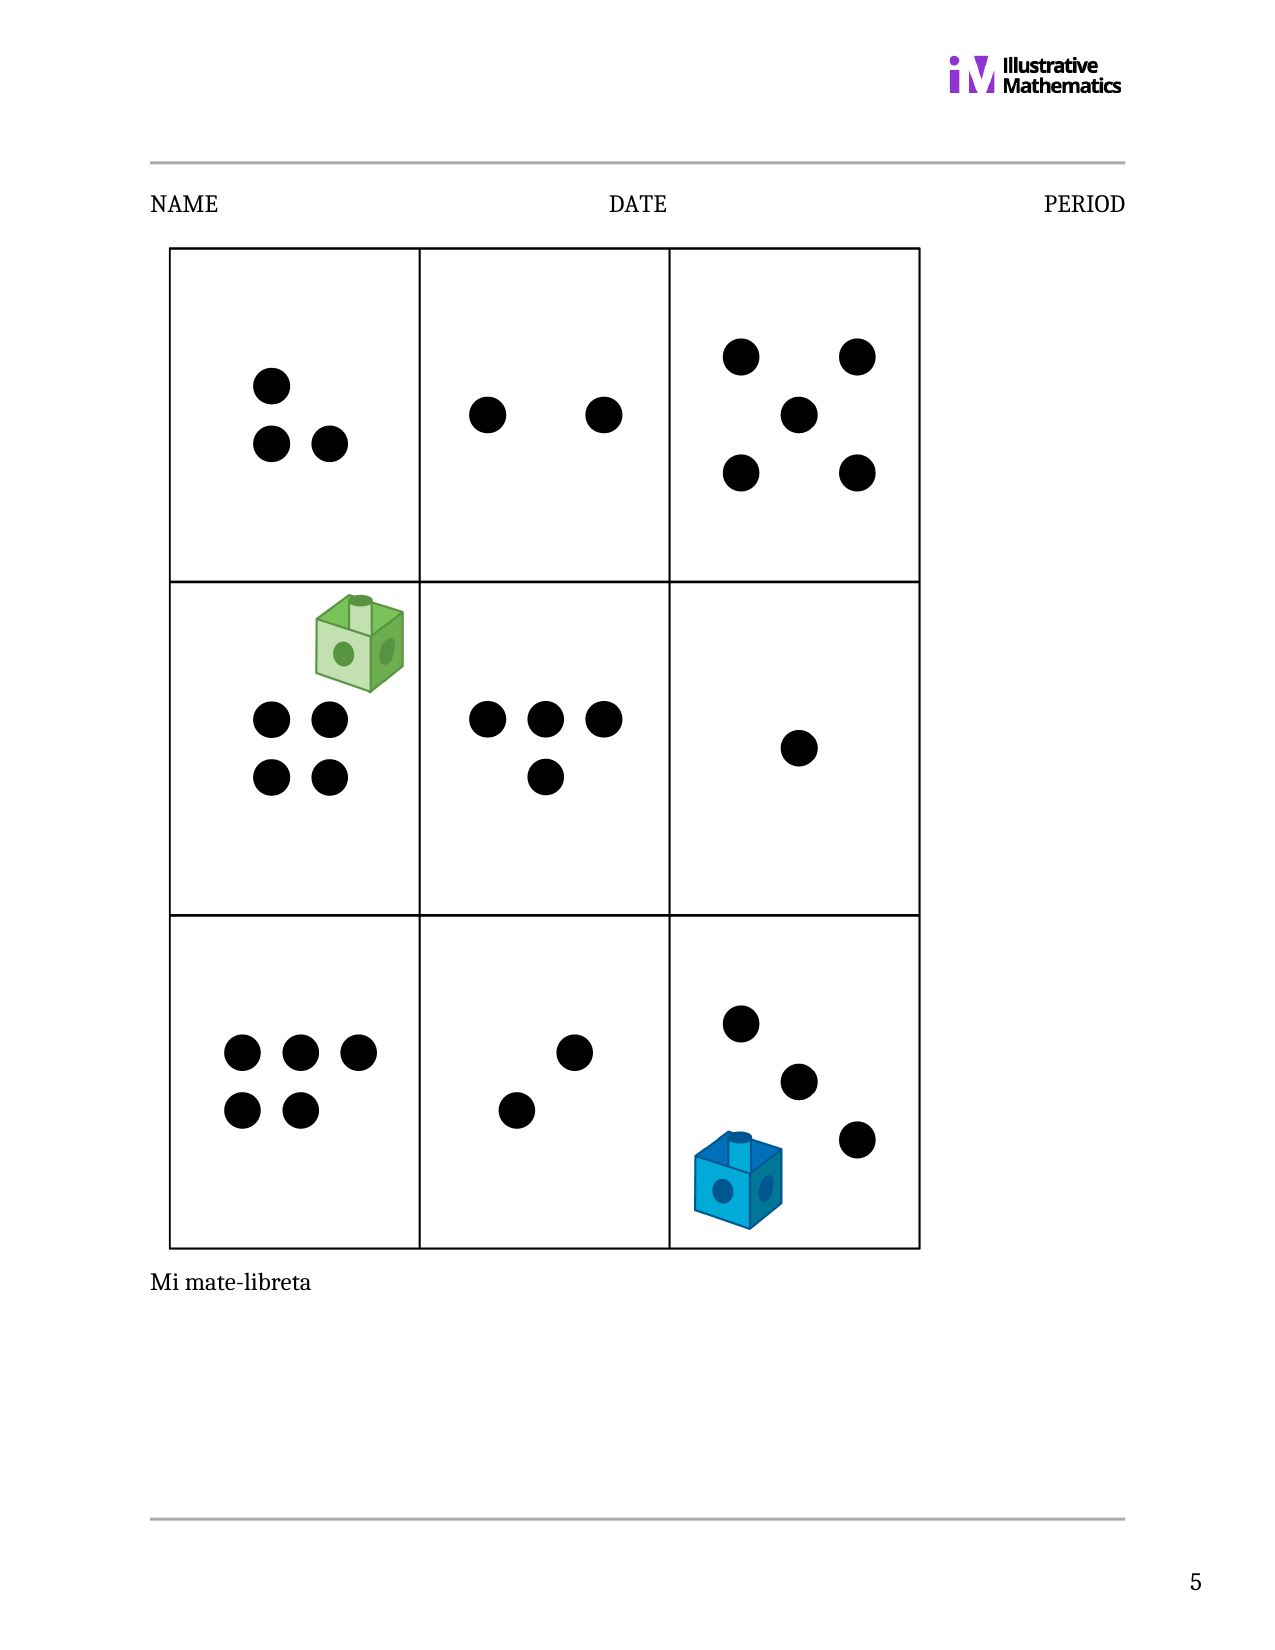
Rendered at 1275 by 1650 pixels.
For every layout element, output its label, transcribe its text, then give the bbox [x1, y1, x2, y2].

picture [168, 247, 921, 1250]
text Mi mate-libreta [150, 1268, 1125, 1297]
picture [949, 55, 1121, 93]
